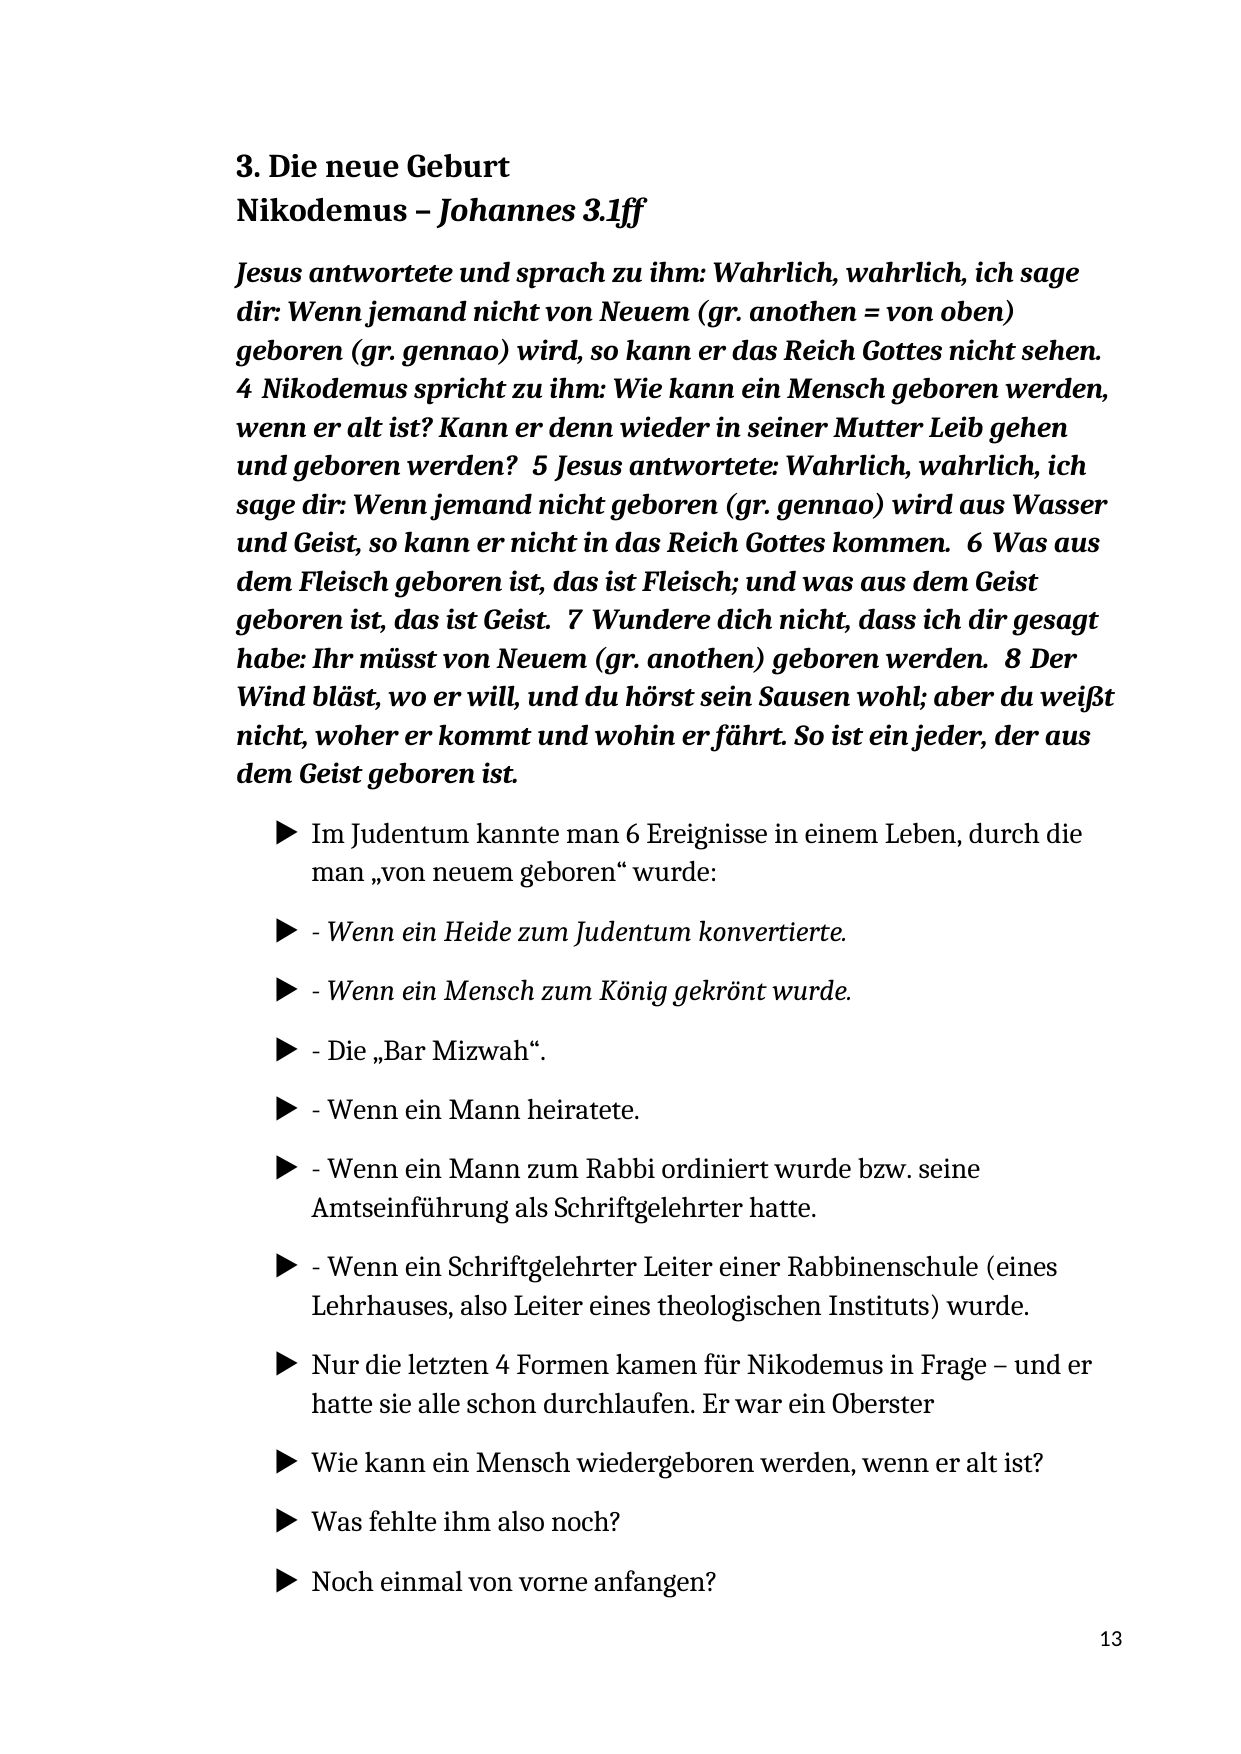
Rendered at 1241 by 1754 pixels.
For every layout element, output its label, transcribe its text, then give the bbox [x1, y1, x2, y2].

list - Die „Bar Mizwah“. [274, 1034, 1122, 1067]
list - Wenn ein Mann zum Rabbi ordiniert wurde bzw. seine Amtseinführung als Schriftgelehrter hatte. [274, 1152, 1122, 1224]
list - Wenn ein Mann heiratete. [274, 1093, 1122, 1127]
list - Wenn ein Heide zum Judentum konvertierte. [274, 915, 1122, 948]
list Nur die letzten 4 Formen kamen für Nikodemus in Frage – und er hatte sie alle schon durchlaufen. Er war ein Oberster [274, 1348, 1122, 1420]
list Noch einmal von vorne anfangen? [274, 1565, 1122, 1598]
list Was fehlte ihm also noch? [274, 1506, 1122, 1539]
text Jesus antwortete und sprach zu ihm: Wahrlich, wahrlich, ich sage dir: Wenn jemand nicht von Neuem (gr. anothen = von oben) geboren (gr. gennao) wird, so kann er das Reich Gottes nicht sehen. 4 Nikodemus spricht zu ihm: Wie kann ein Mensch geboren werden, wenn er alt ist? Kann er denn wieder in seiner Mutter Leib gehen und geboren werden? 5 Jesus antwortete: Wahrlich, wahrlich, ich sage dir: Wenn jemand nicht geboren (gr. gennao) wird aus Wasser und Geist, so kann er nicht in das Reich Gottes kommen. 6 Was aus dem Fleisch geboren ist, das ist Fleisch; und was aus dem Geist geboren ist, das ist Geist. 7 Wundere dich nicht, dass ich dir gesagt habe: Ihr müsst von Neuem (gr. anothen) geboren werden. 8 Der Wind bläst, wo er will, und du hörst sein Sausen wohl; aber du weißt nicht, woher er kommt und wohin er fährt. So ist ein jeder, der aus dem Geist geboren ist. [236, 257, 1122, 791]
list Wie kann ein Mensch wiedergeboren werden, wenn er alt ist? [274, 1446, 1122, 1480]
list - Wenn ein Mensch zum König gekrönt wurde. [274, 974, 1122, 1008]
text 3. Die neue Geburt Nikodemus – Johannes 3.1ff [236, 148, 1122, 230]
list Im Judentum kannte man 6 Ereignisse in einem Leben, durch die man „von neuem geboren“ wurde: [274, 817, 1122, 889]
list - Wenn ein Schriftgelehrter Leiter einer Rabbinenschule (eines Lehrhauses, also Leiter eines theologischen Instituts) wurde. [274, 1250, 1122, 1322]
